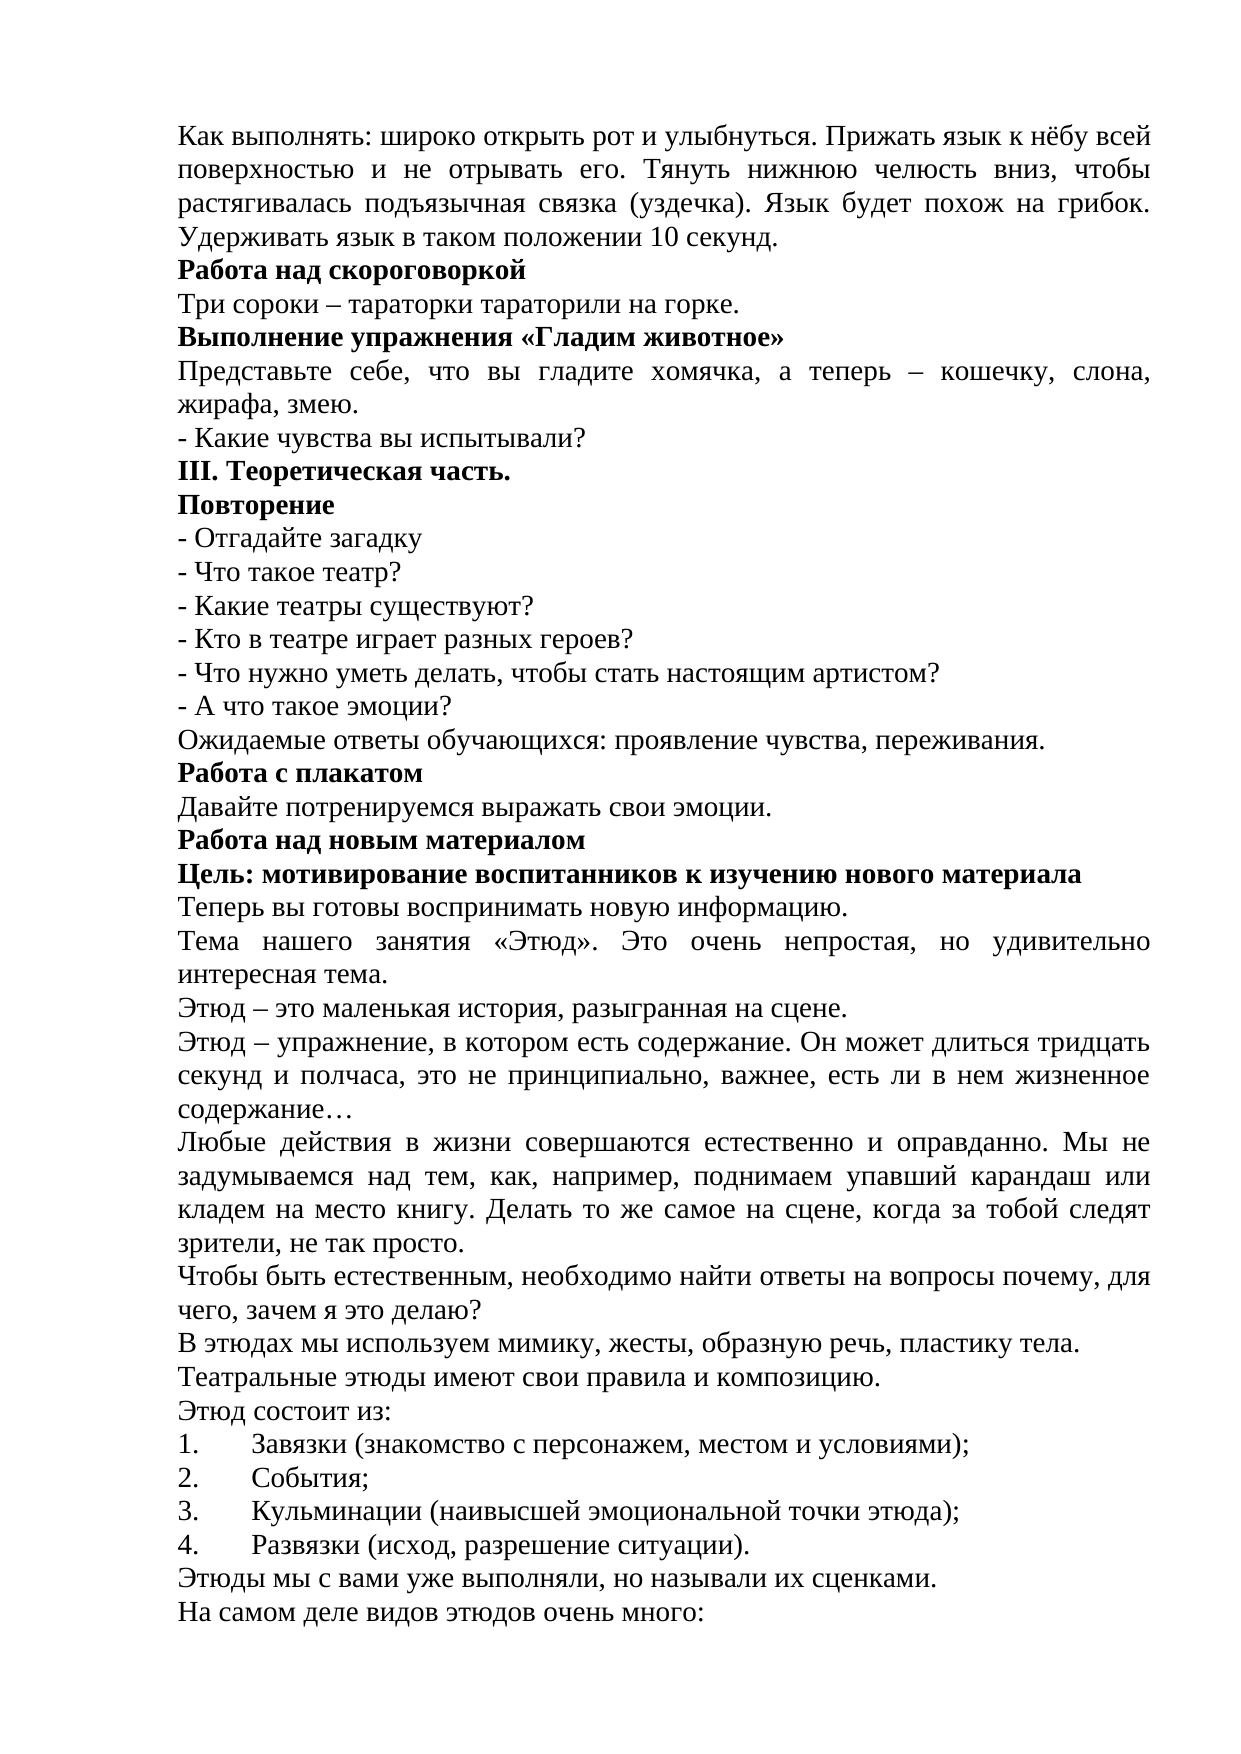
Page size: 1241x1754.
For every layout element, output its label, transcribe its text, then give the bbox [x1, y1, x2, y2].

text Теперь вы готовы воспринимать новую информацию. [177, 889, 1152, 923]
text Этюд состоит из: [177, 1393, 1152, 1426]
text - Кто в театре играет разных героев? [177, 621, 1152, 655]
text Выполнение упражнения «Гладим животное» [177, 319, 1152, 353]
text Представьте себе, что вы гладите хомячка, а теперь – кошечку, слона, жирафа, змею. [177, 353, 1152, 420]
text Театральные этюды имеют свои правила и композицию. [177, 1359, 1152, 1393]
text - Что такое театр? [177, 554, 1152, 588]
text Работа над скороговоркой [177, 252, 1152, 286]
text - Какие чувства вы испытывали? [177, 420, 1152, 453]
text Цель: мотивирование воспитанников к изучению нового материала [177, 856, 1152, 889]
text Работа с плакатом [177, 755, 1152, 789]
text Работа над новым материалом [177, 822, 1152, 856]
text 3. Кульминации (наивысшей эмоциональной точки этюда); [177, 1493, 1152, 1527]
text III. Теоретическая часть. [177, 453, 1152, 487]
text 4. Развязки (исход, разрешение ситуации). [177, 1527, 1152, 1560]
text Ожидаемые ответы обучающихся: проявление чувства, переживания. [177, 722, 1152, 755]
text Давайте потренируемся выражать свои эмоции. [177, 789, 1152, 822]
text - А что такое эмоции? [177, 688, 1152, 722]
text Повторение [177, 487, 1152, 521]
text Чтобы быть естественным, необходимо найти ответы на вопросы почему, для чего, зачем я это делаю? [177, 1258, 1152, 1326]
text 2. События; [177, 1460, 1152, 1493]
text - Какие театры существуют? [177, 588, 1152, 621]
text В этюдах мы используем мимику, жесты, образную речь, пластику тела. [177, 1326, 1152, 1359]
text Три сороки – тараторки тараторили на горке. [177, 286, 1152, 319]
text Этюд – упражнение, в котором есть содержание. Он может длиться тридцать секунд и полчаса, это не принципиально, важнее, есть ли в нем жизненное содержание… [177, 1024, 1152, 1124]
text Как выполнять: широко открыть рот и улыбнуться. Прижать язык к нёбу всей поверхностью и не отрывать его. Тянуть нижнюю челюсть вниз, чтобы растягивалась подъязычная связка (уздечка). Язык будет похож на грибок. Удерживать язык в таком положении 10 секунд. [177, 118, 1152, 252]
text Тема нашего занятия «Этюд». Это очень непростая, но удивительно интересная тема. [177, 923, 1152, 990]
text Этюды мы с вами уже выполняли, но называли их сценками. [177, 1560, 1152, 1594]
text - Отгадайте загадку [177, 521, 1152, 554]
text Любые действия в жизни совершаются естественно и оправданно. Мы не задумываемся над тем, как, например, поднимаем упавший карандаш или кладем на место книгу. Делать то же самое на сцене, когда за тобой следят зрители, не так просто. [177, 1124, 1152, 1258]
text - Что нужно уметь делать, чтобы стать настоящим артистом? [177, 655, 1152, 688]
text Этюд – это маленькая история, разыгранная на сцене. [177, 990, 1152, 1024]
text На самом деле видов этюдов очень много: [177, 1594, 1152, 1627]
text 1. Завязки (знакомство с персонажем, местом и условиями); [177, 1426, 1152, 1460]
